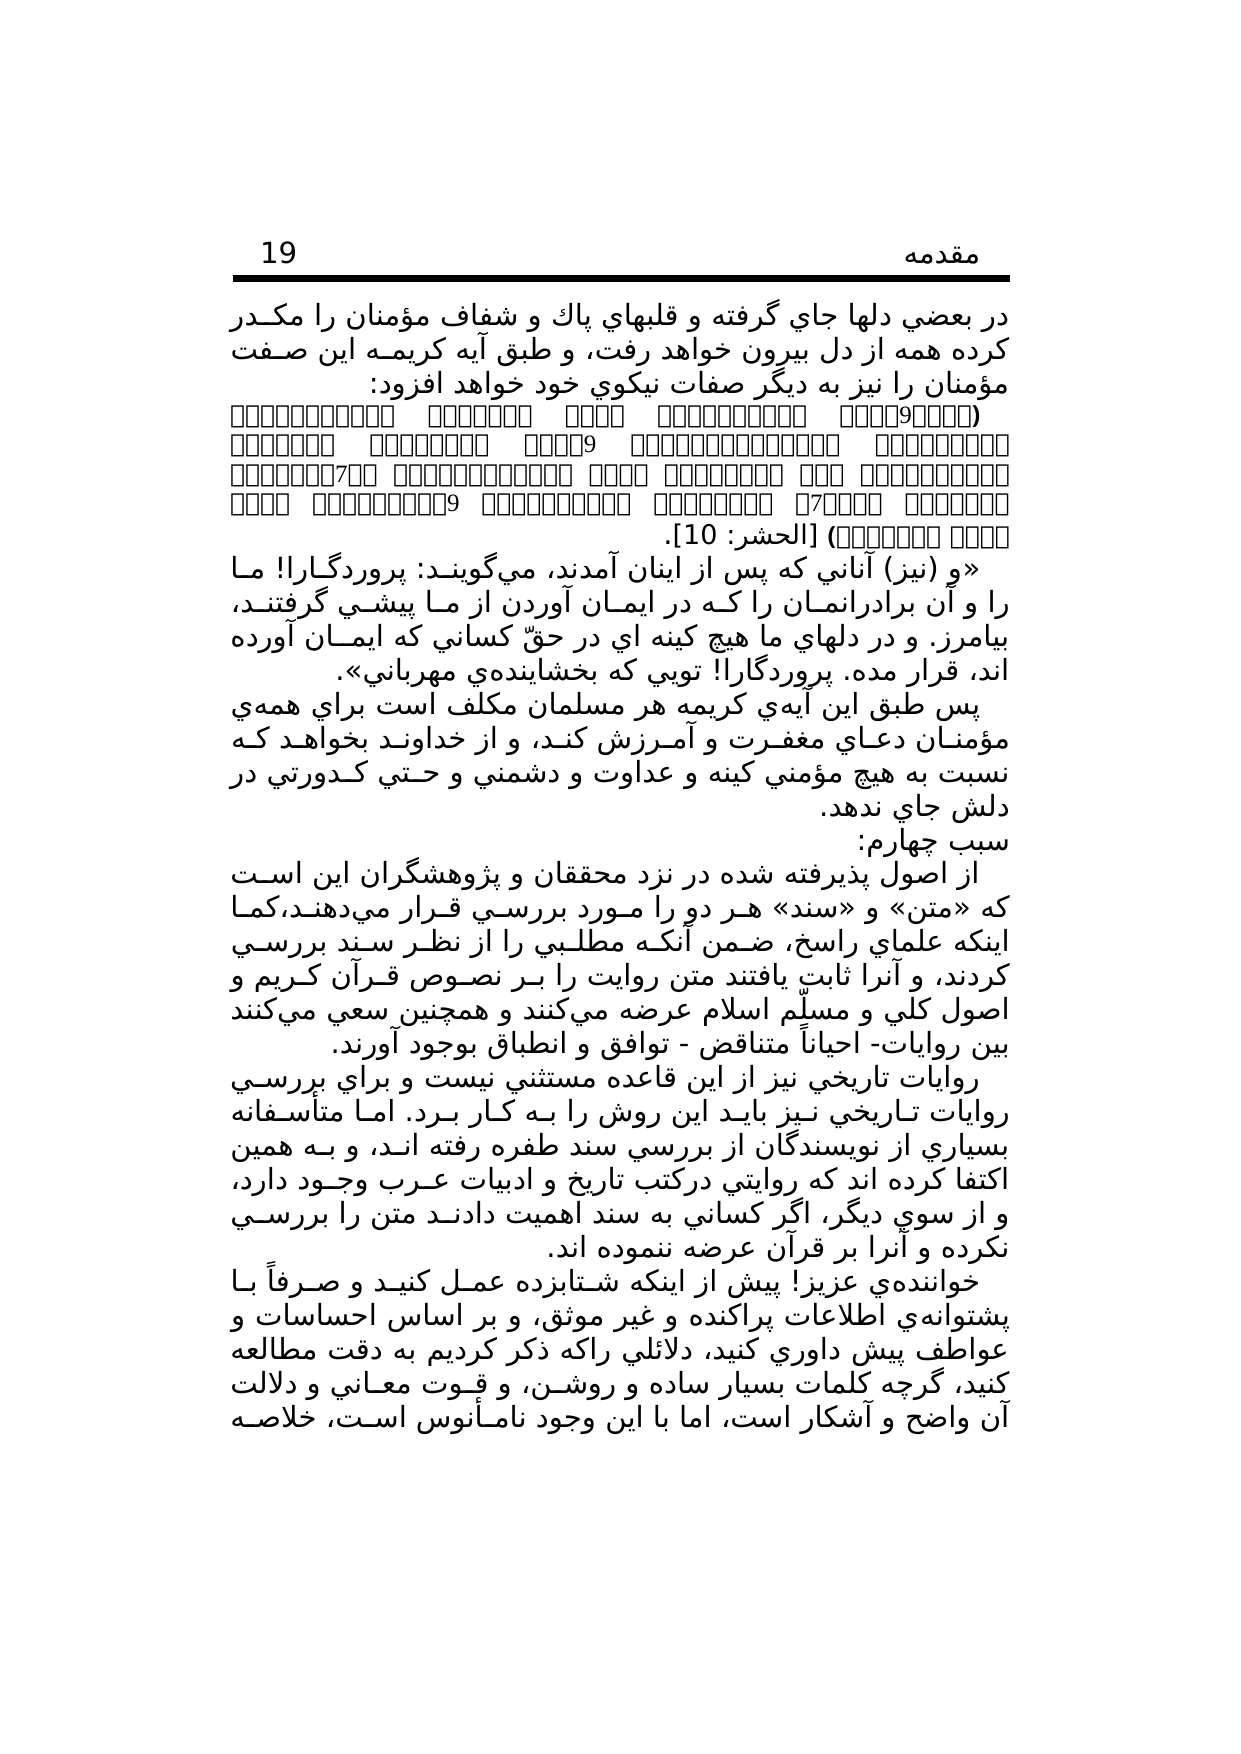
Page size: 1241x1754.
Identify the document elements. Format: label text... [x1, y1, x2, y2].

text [230, 1264, 1010, 1434]
text «و (نيز) آناني كه پس از اينان آمدند، مي‌گويند: پروردگارا! ما را و آن برادرانمان را كه در ايمان آوردن از ما پيشي گرفتند، بيامرز. و در دلهاي ما هيچ كينه اي در حقّ كساني كه ايمان آورده اند، قرار مده. پروردگارا! تويي كه بخشاينده‌ي مهرباني». [230, 551, 1010, 687]
text از اصول پذيرفته شده در نزد محققان و پژوهشگران اين است كه «متن» و «سند» هر دو را مورد بررسي قرار مي‌دهند،‌كما اينكه علماي راسخ، ضمن آنكه مطلبي را از نظر سند بررسي كردند، ‌و آنرا ثابت يافتند متن روايت را بر نصوص قرآن كريم و اصول كلي و مسلّم اسلام عرضه مي‌كنند و همچنين سعي مي‌كنند بين روايات- احياناً متناقض - توافق و انطباق بوجود آورند. [230, 857, 1010, 1061]
text پس طبق اين آيه‌ي كريمه هر مسلمان مكلف است براي همه‌ي مؤمنان دعاي مغفرت و آمرزش كند، ‌و از خداوند بخواهد كه نسبت به هيچ مؤمني كينه و عداوت و دشمني و حتي كدورتي در دلش جاي ندهد. [230, 687, 1010, 823]
text سبب چهارم: [230, 823, 1010, 857]
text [230, 299, 1010, 401]
text روايات تاريخي نيز از اين قاعده مستثني نيست و براي بررسي روايات تاريخي نيز بايد اين روش را به كار برد. اما متأسفانه بسياري از نويسندگان از بررسي سند طفره رفته اند، و به همين اكتفا كرده اند كه روايتي دركتب تاريخ و ادبيات عرب وجود دارد، و از سوي ديگر، اگر كساني به سند اهميت دادند متن را بررسي نكرده و آنرا بر قرآن عرضه ننموده اند. [230, 1061, 1010, 1264]
text ﴿ ﴾ [الحشر: 10]. [230, 401, 1010, 551]
